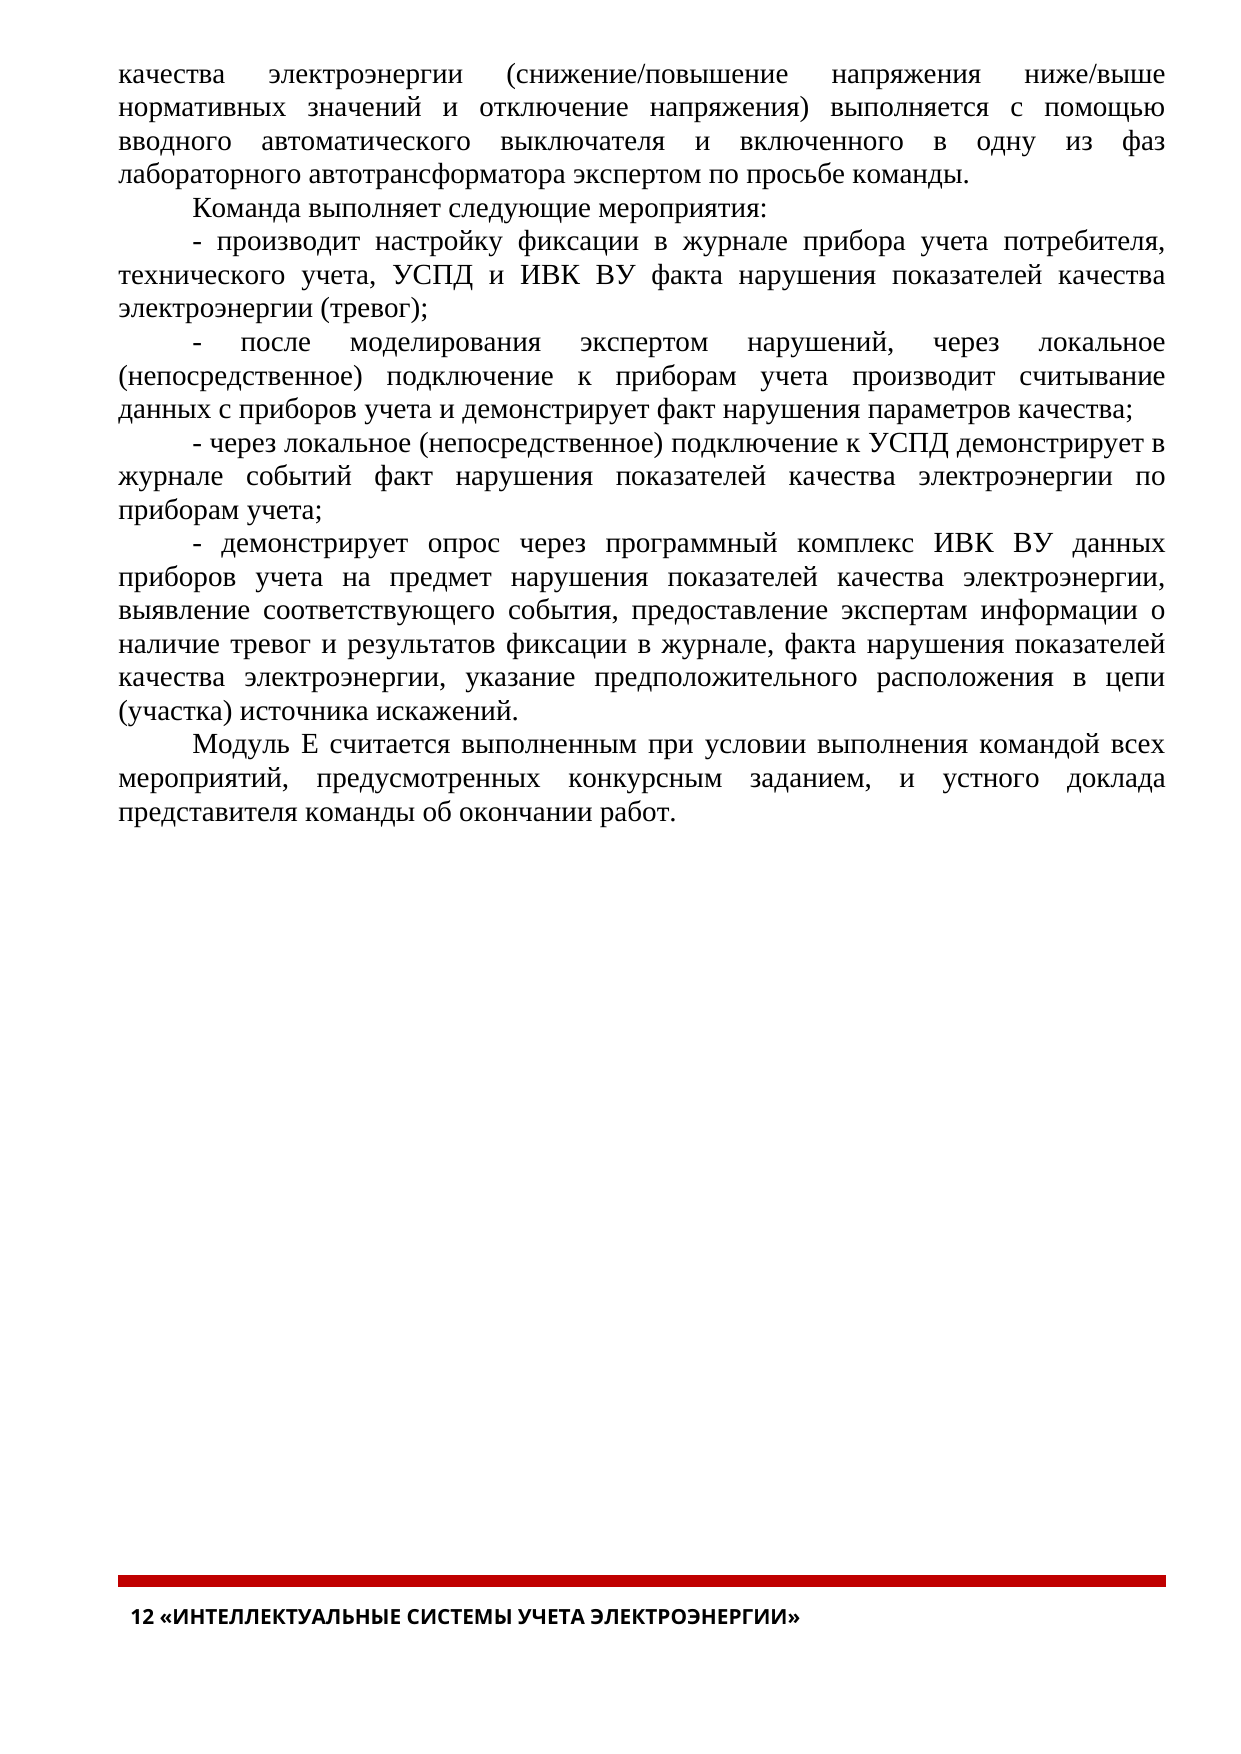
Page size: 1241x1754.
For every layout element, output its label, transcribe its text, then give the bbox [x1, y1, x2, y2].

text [118, 56, 1166, 190]
text - после моделирования экспертом нарушений, через локальное (непосредственное) подключение к приборам учета производит считывание данных с приборов учета и демонстрирует факт нарушения параметров качества; [118, 324, 1166, 425]
text Команда выполняет следующие мероприятия: [118, 190, 1166, 223]
text - производит настройку фиксации в журнале прибора учета потребителя, технического учета, УСПД и ИВК ВУ факта нарушения показателей качества электроэнергии (тревог); [118, 223, 1166, 324]
text - демонстрирует опрос через программный комплекс ИВК ВУ данных приборов учета на предмет нарушения показателей качества электроэнергии, выявление соответствующего события, предоставление экспертам информации о наличие тревог и результатов фиксации в журнале, факта нарушения показателей качества электроэнергии, указание предположительного расположения в цепи (участка) источника искажений. [118, 525, 1166, 727]
text - через локальное (непосредственное) подключение к УСПД демонстрирует в журнале событий факт нарушения показателей качества электроэнергии по приборам учета; [118, 425, 1166, 525]
text Модуль E считается выполненным при условии выполнения командой всех мероприятий, предусмотренных конкурсным заданием, и устного доклада представителя команды об окончании работ. [118, 727, 1166, 827]
